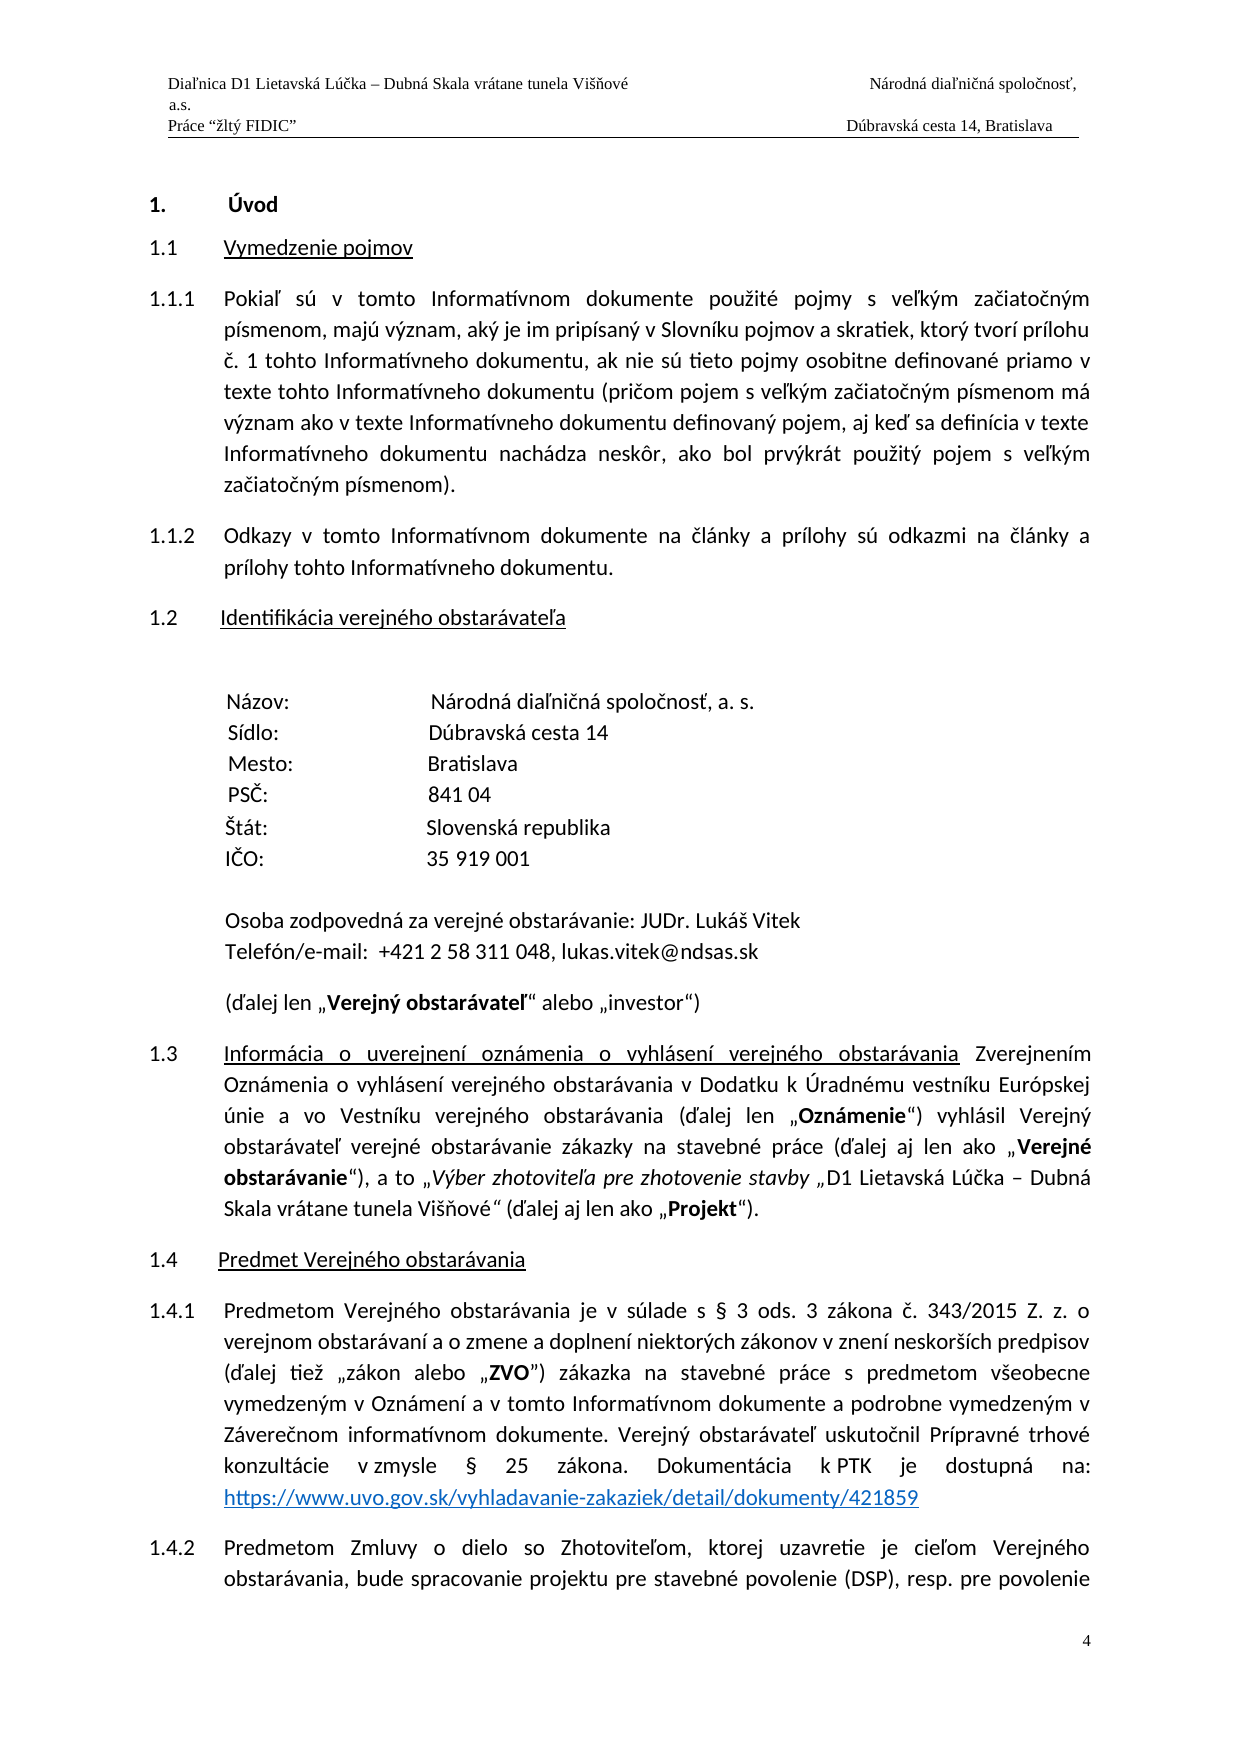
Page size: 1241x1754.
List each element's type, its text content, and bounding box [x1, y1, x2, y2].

text Štát: Slovenská republika [225, 813, 698, 841]
subtitle 1.4 Predmet Verejného obstarávania [148, 1245, 1078, 1273]
subtitle 1.2 Identifikácia verejného obstarávateľa [148, 603, 1078, 632]
text (ďalej len „Verejný obstarávateľ“ alebo „investor“) [225, 988, 1091, 1016]
text Mesto: Bratislava [150, 749, 1095, 777]
text 1.1.1 Pokiaľ sú v tomto Informatívnom dokumente použité pojmy s veľkým začiatočným písmenom, majú význam, aký je im pripísaný v Slovníku pojmov a skratiek, ktorý tvorí prílohu č. 1 tohto Informatívneho dokumentu, ak nie sú tieto pojmy osobitne definované priamo v texte tohto Informatívneho dokumentu (pričom pojem s veľkým začiatočným písmenom má význam ako v texte Informatívneho dokumentu definovaný pojem, aj keď sa definícia v texte Informatívneho dokumentu nachádza neskôr, ako bol prvýkrát použitý pojem s veľkým začiatočným písmenom). [148, 284, 1091, 499]
text IČO: 35 919 001 [225, 844, 698, 872]
text Názov: Národná diaľničná spoločnosť, a. s. [150, 687, 1095, 715]
text Telefón/e-mail: +421 2 58 311 048, lukas.vitek@ndsas.sk [225, 937, 992, 965]
subtitle 1. Úvod [148, 190, 1078, 218]
text 1.3 Informácia o uverejnení oznámenia o vyhlásení verejného obstarávania Zverejnením Oznámenia o vyhlásení verejného obstarávania v Dodatku k Úradnému vestníku Európskej únie a vo Vestníku verejného obstarávania (ďalej len „Oznámenie“) vyhlásil Verejný obstarávateľ verejné obstarávanie zákazky na stavebné práce (ďalej aj len ako „Verejné obstarávanie“), a to „Výber zhotoviteľa pre zhotovenie stavby „D1 Lietavská Lúčka – Dubná Skala vrátane tunela Višňové“ (ďalej aj len ako „Projekt“). [148, 1039, 1091, 1222]
text 1.1.2 Odkazy v tomto Informatívnom dokumente na články a prílohy sú odkazmi na články a prílohy tohto Informatívneho dokumentu. [148, 522, 1091, 581]
text PSČ: 841 04 [150, 780, 1095, 808]
text Osoba zodpovedná za verejné obstarávanie: JUDr. Lukáš Vitek [225, 906, 1091, 934]
text 1.4.1 Predmetom Verejného obstarávania je v súlade s § 3 ods. 3 zákona č. 343/2015 Z. z. o verejnom obstarávaní a o zmene a doplnení niektorých zákonov v znení neskorších predpisov (ďalej tiež „zákon alebo „ZVO”) zákazka na stavebné práce s predmetom všeobecne vymedzeným v Oznámení a v tomto Informatívnom dokumente a podrobne vymedzeným v Záverečnom informatívnom dokumente. Verejný obstarávateľ uskutočnil Prípravné trhové konzultácie v zmysle § 25 zákona. Dokumentácia k PTK je dostupná na: https://www.uvo.gov.sk/vyhladavanie-zakaziek/detail/dokumenty/421859 [148, 1296, 1091, 1511]
subtitle 1.1 Vymedzenie pojmov [148, 233, 1078, 261]
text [148, 1533, 1091, 1593]
text Sídlo: Dúbravská cesta 14 [150, 718, 1095, 746]
